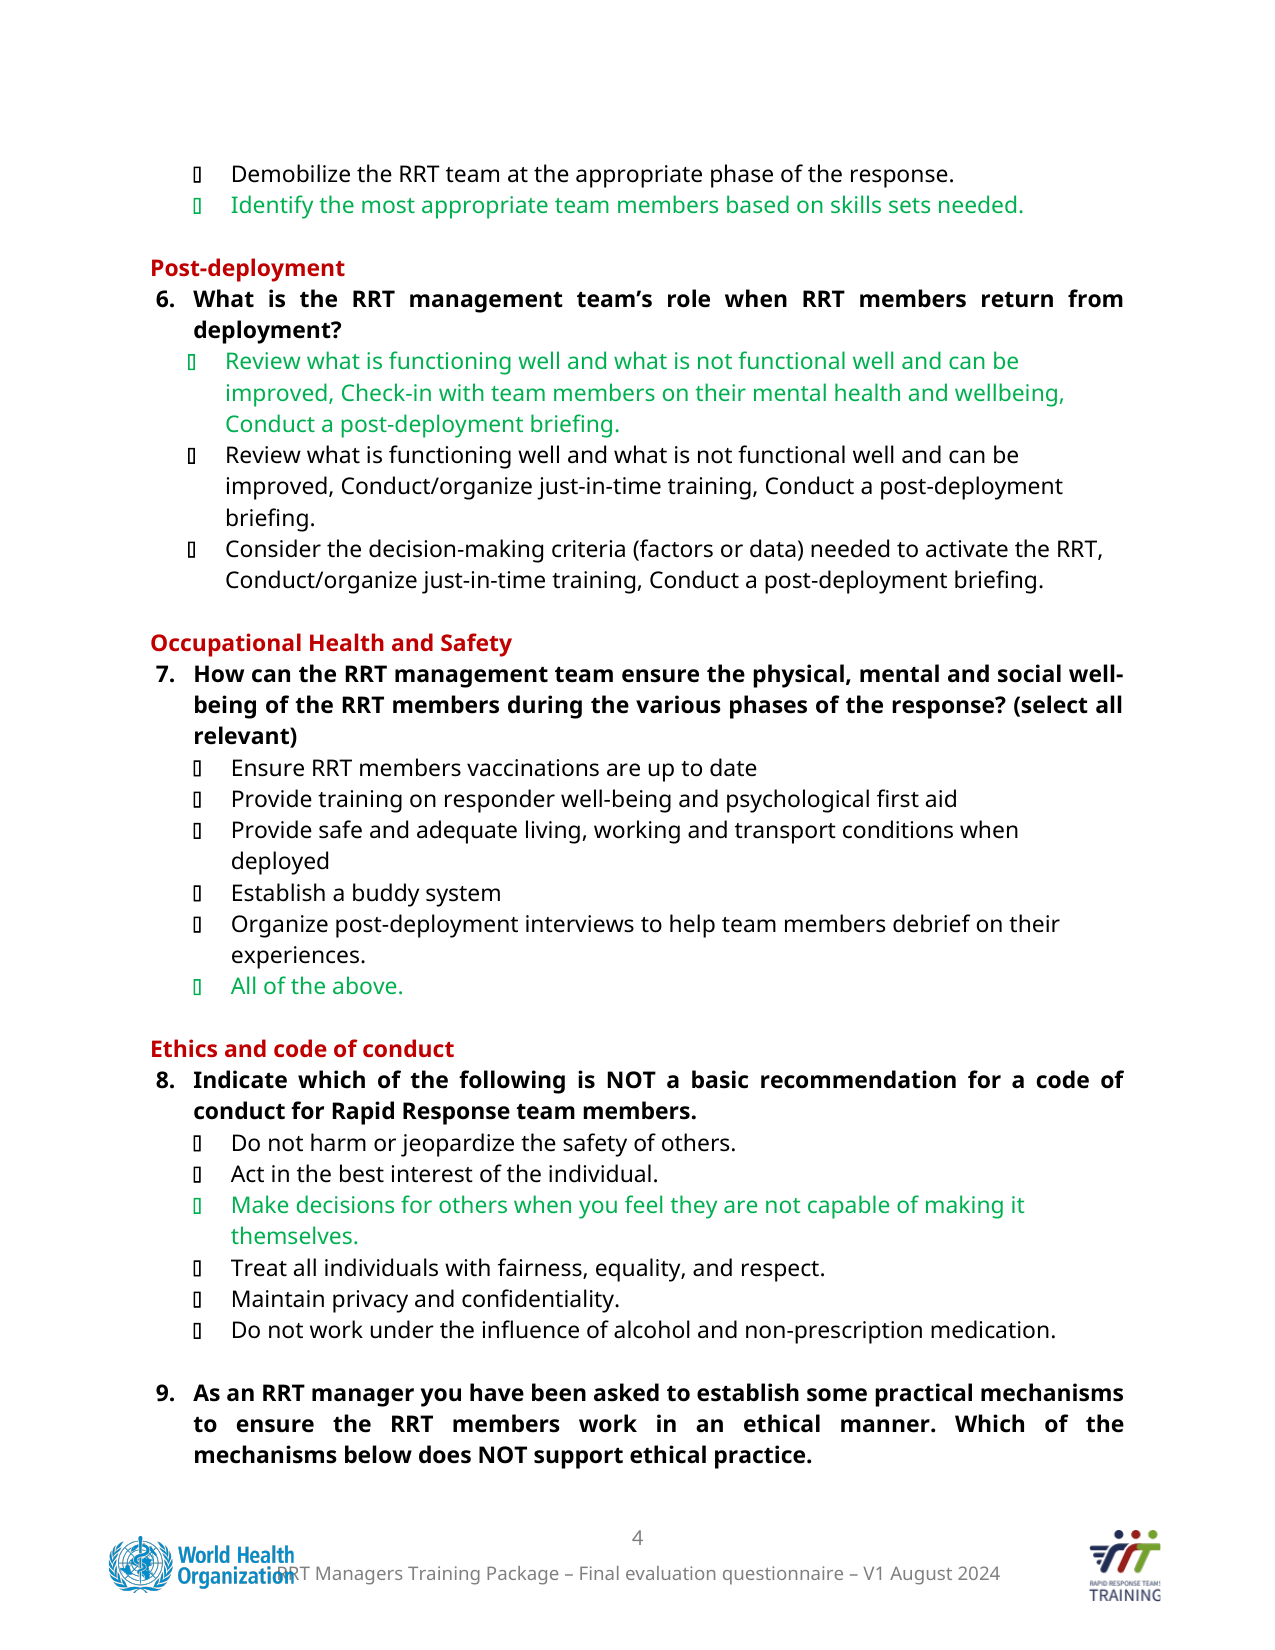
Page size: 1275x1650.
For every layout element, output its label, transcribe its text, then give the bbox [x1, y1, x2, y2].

list Do not work under the influence of alcohol and non-prescription medication. [193, 1314, 1125, 1345]
picture [108, 1572, 144, 1593]
text Ethics and code of conduct [150, 1033, 1125, 1064]
list Act in the best interest of the individual. [193, 1158, 1125, 1189]
list How can the RRT management team ensure the physical, mental and social well-being of the RRT members during the various phases of the response? (select all relevant) [156, 658, 1125, 752]
text Occupational Health and Safety [150, 627, 1125, 658]
list Review what is functioning well and what is not functional well and can be improved, Check-in with team members on their mental health and wellbeing, Conduct a post-deployment briefing. [187, 345, 1125, 439]
list Indicate which of the following is NOT a basic recommendation for a code of conduct for Rapid Response team members. [156, 1064, 1125, 1127]
list All of the above. [193, 970, 1125, 1002]
list Provide training on responder well-being and psychological first aid [193, 783, 1125, 814]
list Consider the decision-making criteria (factors or data) needed to activate the RRT, Conduct/organize just-in-time training, Conduct a post-deployment briefing. [187, 533, 1125, 595]
list What is the RRT management team’s role when RRT members return from deployment? [156, 283, 1125, 345]
list As an RRT manager you have been asked to establish some practical mechanisms to ensure the RRT members work in an ethical manner. Which of the mechanisms below does NOT support ethical practice. [156, 1377, 1125, 1470]
list Identify the most appropriate team members based on skills sets needed. [193, 189, 1125, 220]
text Post-deployment [150, 252, 1125, 283]
picture [108, 1536, 294, 1593]
list Demobilize the RRT team at the appropriate phase of the response. [193, 158, 1125, 189]
list Treat all individuals with fairness, equality, and respect. [193, 1252, 1125, 1283]
list Provide safe and adequate living, working and transport conditions when deployed [193, 814, 1125, 877]
list Ensure RRT members vaccinations are up to date [193, 752, 1125, 783]
list Do not harm or jeopardize the safety of others. [193, 1127, 1125, 1158]
list Organize post-deployment interviews to help team members debrief on their experiences. [193, 908, 1125, 970]
list Make decisions for others when you feel they are not capable of making it themselves. [193, 1189, 1125, 1252]
list Review what is functioning well and what is not functional well and can be improved, Conduct/organize just-in-time training, Conduct a post-deployment briefing. [187, 439, 1125, 533]
list Maintain privacy and confidentiality. [193, 1283, 1125, 1314]
list Establish a buddy system [193, 877, 1125, 908]
